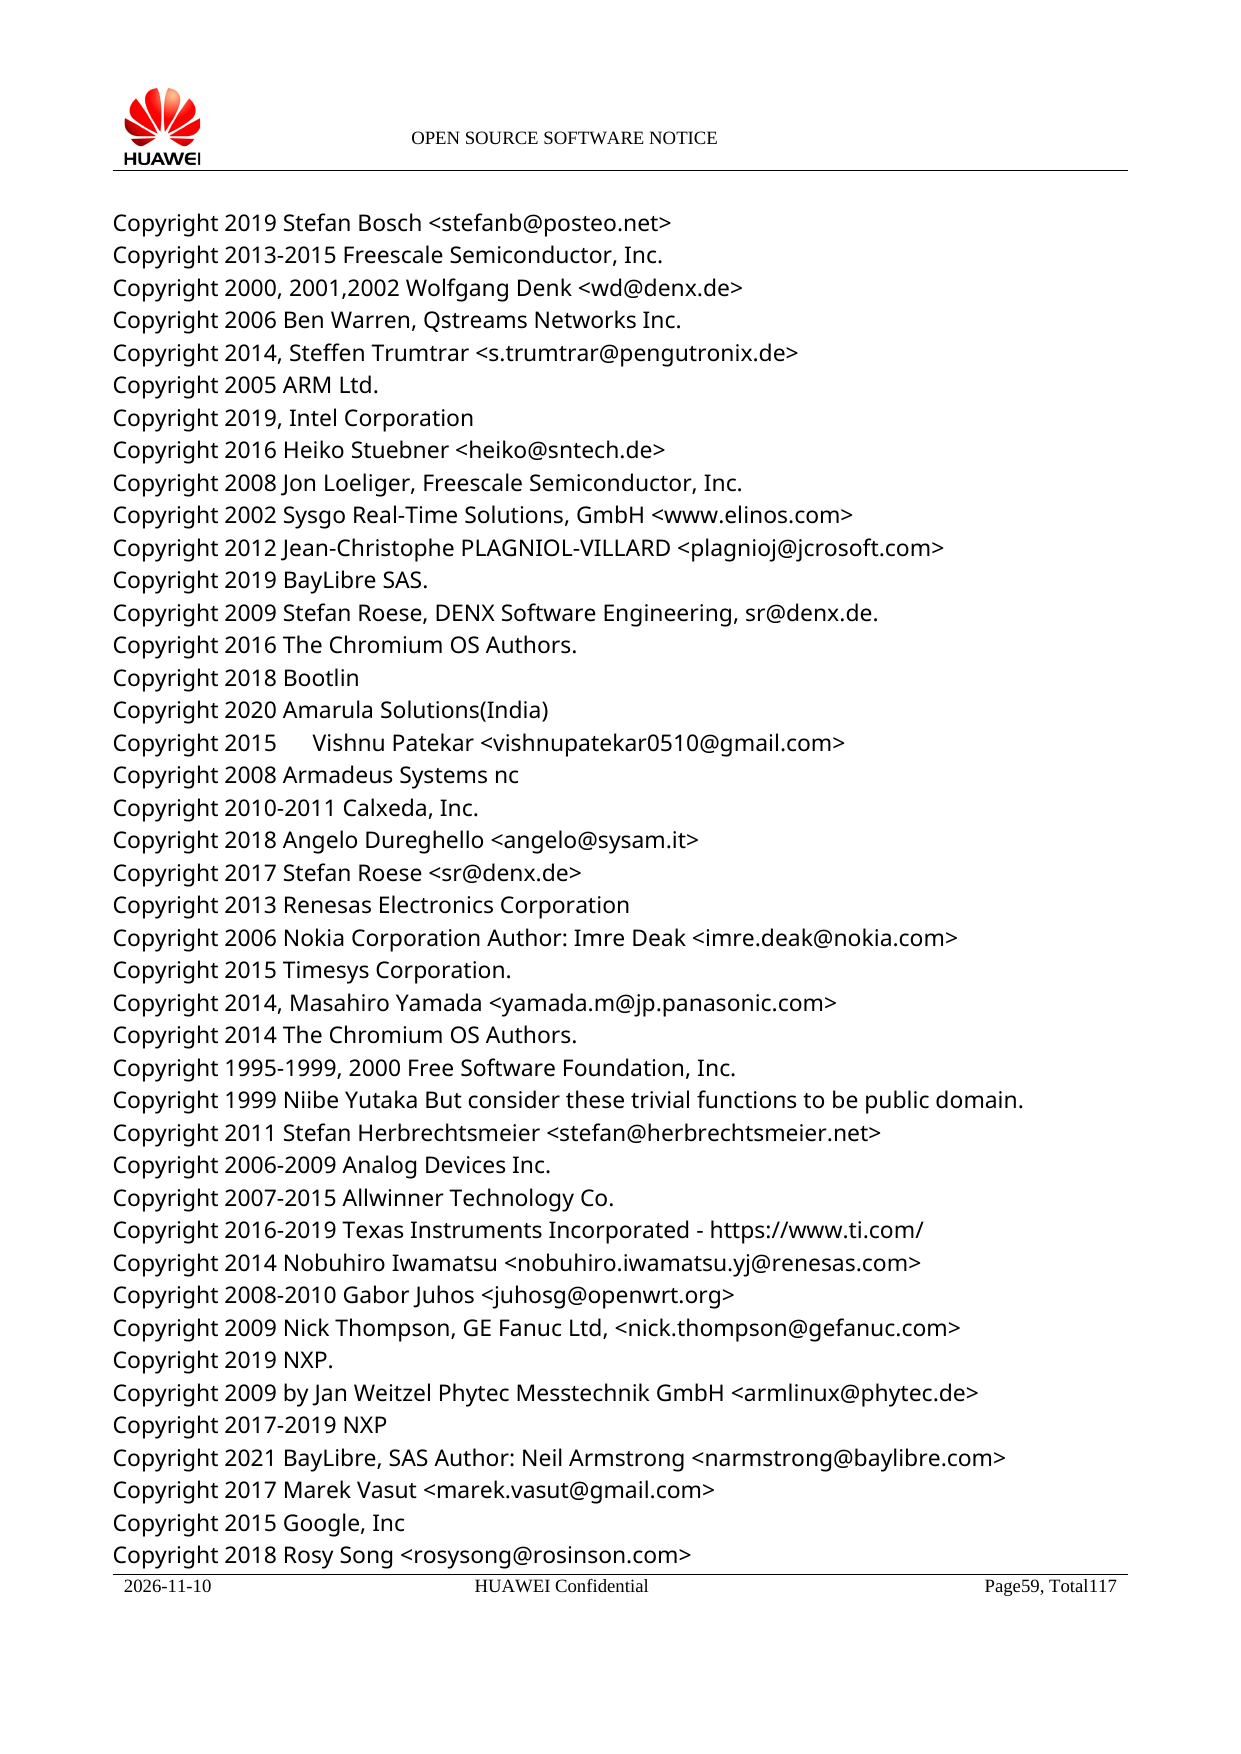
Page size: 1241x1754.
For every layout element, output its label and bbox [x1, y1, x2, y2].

picture [124, 88, 201, 165]
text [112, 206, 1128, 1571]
